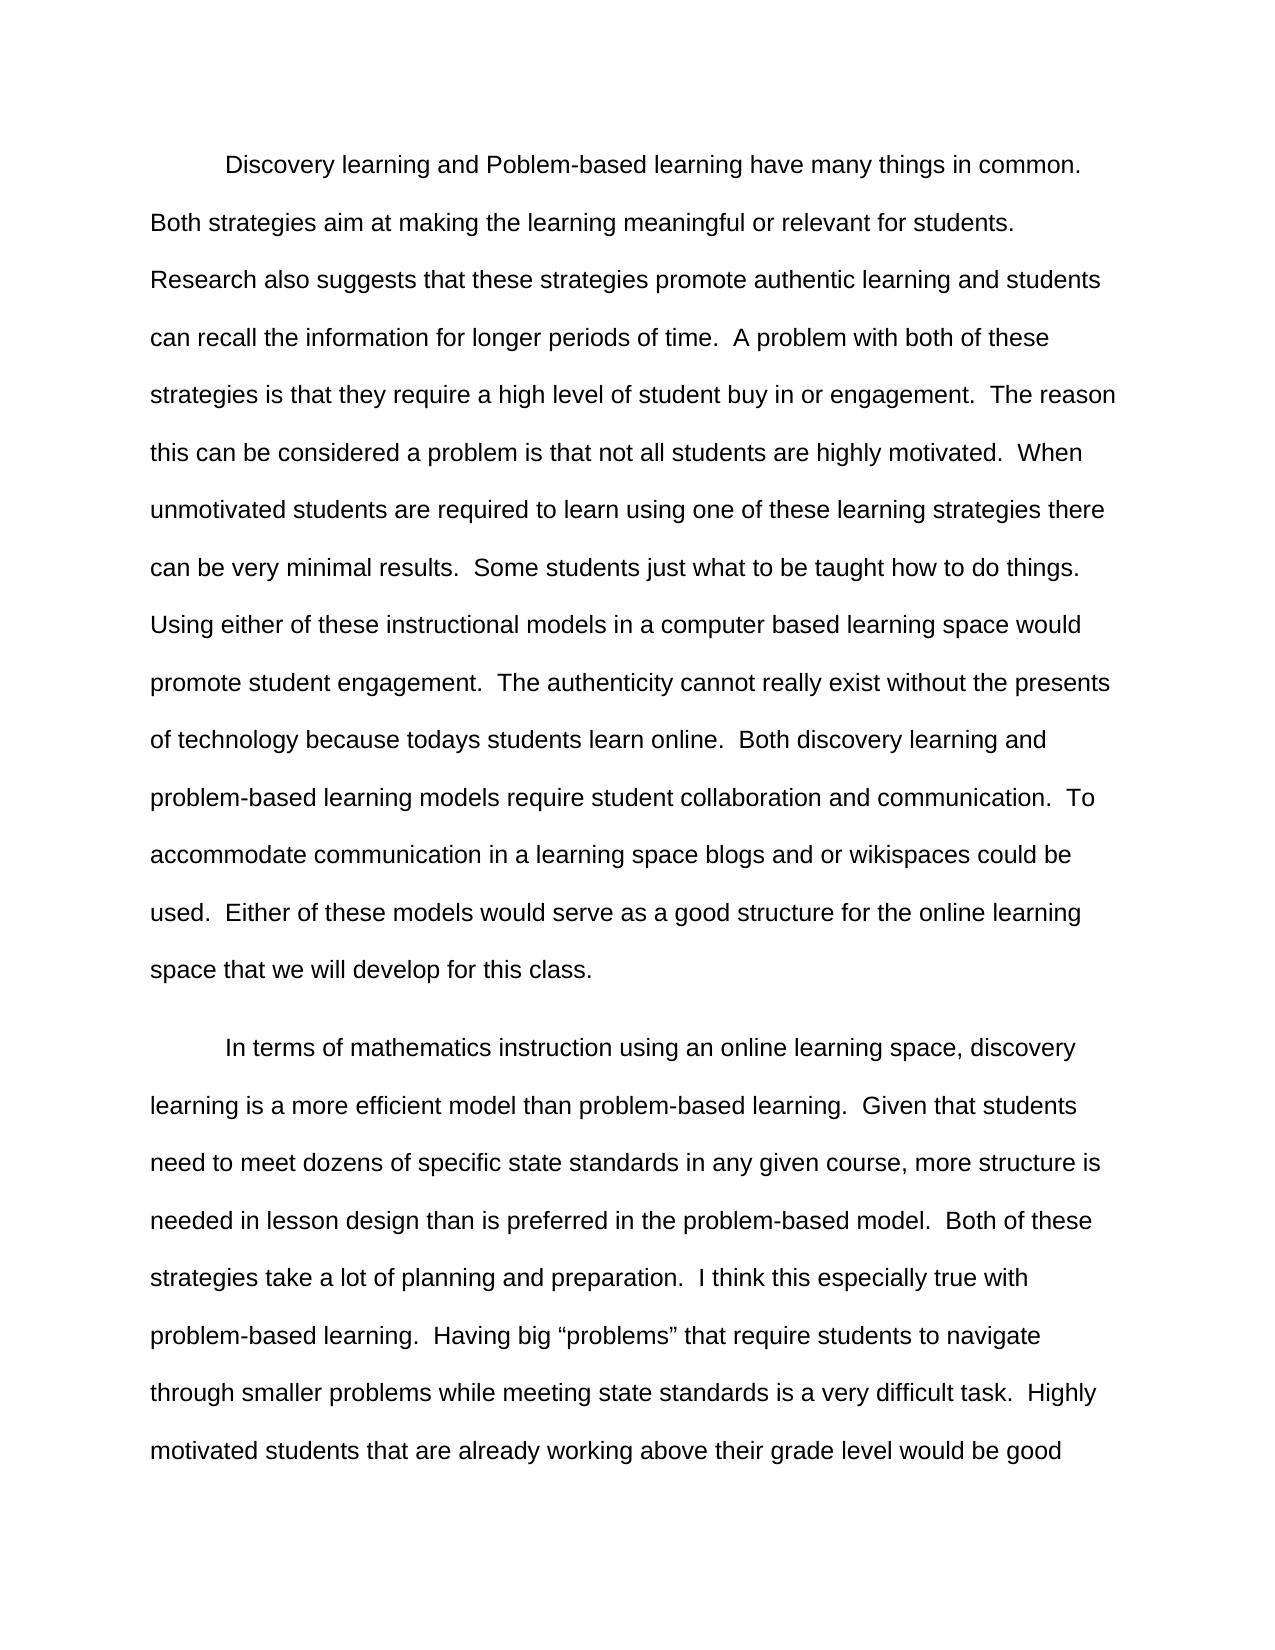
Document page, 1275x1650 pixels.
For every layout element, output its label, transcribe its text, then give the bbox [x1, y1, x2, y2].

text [150, 1033, 1125, 1464]
text Discovery learning and Poblem-based learning have many things in common. Both strategies aim at making the learning meaningful or relevant for students. Research also suggests that these strategies promote authentic learning and students can recall the information for longer periods of time. A problem with both of these strategies is that they require a high level of student buy in or engagement. The reason this can be considered a problem is that not all students are highly motivated. When unmotivated students are required to learn using one of these learning strategies there can be very minimal results. Some students just what to be taught how to do things. Using either of these instructional models in a computer based learning space would promote student engagement. The authenticity cannot really exist without the presents of technology because todays students learn online. Both discovery learning and problem-based learning models require student collaboration and communication. To accommodate communication in a learning space blogs and or wikispaces could be used. Either of these models would serve as a good structure for the online learning space that we will develop for this class. [150, 150, 1125, 984]
